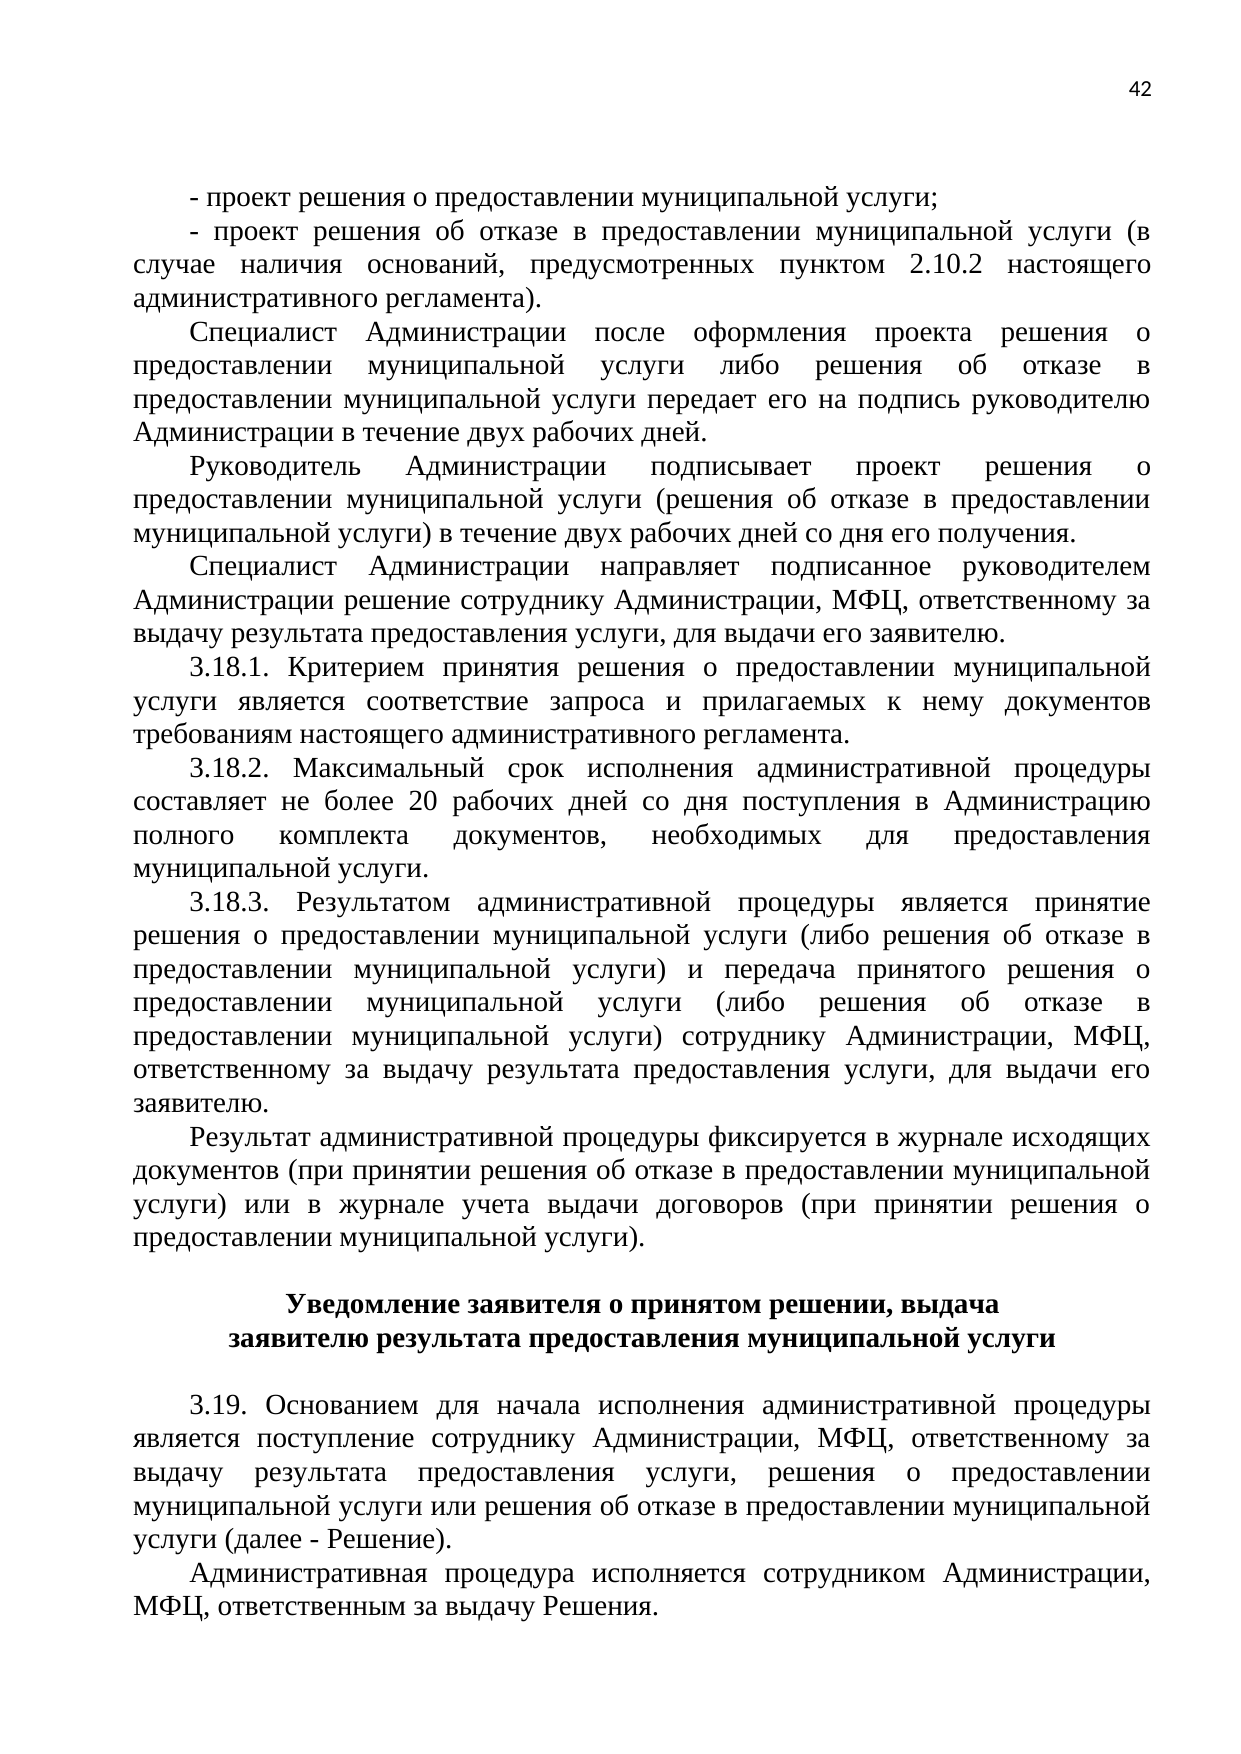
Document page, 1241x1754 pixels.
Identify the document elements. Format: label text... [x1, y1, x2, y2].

text 3.18.2. Максимальный срок исполнения административной процедуры составляет не более 20 рабочих дней со дня поступления в Администрацию полного комплекта документов, необходимых для предоставления муниципальной услуги. [133, 750, 1152, 884]
text Руководитель Администрации подписывает проект решения о предоставлении муниципальной услуги (решения об отказе в предоставлении муниципальной услуги) в течение двух рабочих дней со дня его получения. [133, 448, 1152, 548]
text 3.18.3. Результатом административной процедуры является принятие решения о предоставлении муниципальной услуги (либо решения об отказе в предоставлении муниципальной услуги) и передача принятого решения о предоставлении муниципальной услуги (либо решения об отказе в предоставлении муниципальной услуги) сотруднику Администрации, МФЦ, ответственному за выдачу результата предоставления услуги, для выдачи его заявителю. [133, 884, 1152, 1119]
text 3.19. Основанием для начала исполнения административной процедуры является поступление сотруднику Администрации, МФЦ, ответственному за выдачу результата предоставления услуги, решения о предоставлении муниципальной услуги или решения об отказе в предоставлении муниципальной услуги (далее - Решение). [133, 1387, 1152, 1555]
text - проект решения о предоставлении муниципальной услуги; [133, 179, 1152, 213]
text Административная процедура исполняется сотрудником Администрации, МФЦ, ответственным за выдачу Решения. [133, 1555, 1152, 1622]
text Специалист Администрации после оформления проекта решения о предоставлении муниципальной услуги либо решения об отказе в предоставлении муниципальной услуги передает его на подпись руководителю Администрации в течение двух рабочих дней. [133, 314, 1152, 448]
text Результат административной процедуры фиксируется в журнале исходящих документов (при принятии решения об отказе в предоставлении муниципальной услуги) или в журнале учета выдачи договоров (при принятии решения о предоставлении муниципальной услуги). [133, 1119, 1152, 1253]
text 3.18.1. Критерием принятия решения о предоставлении муниципальной услуги является соответствие запроса и прилагаемых к нему документов требованиям настоящего административного регламента. [133, 649, 1152, 750]
text заявителю результата предоставления муниципальной услуги [133, 1320, 1152, 1353]
text Специалист Администрации направляет подписанное руководителем Администрации решение сотруднику Администрации, МФЦ, ответственному за выдачу результата предоставления услуги, для выдачи его заявителю. [133, 548, 1152, 649]
text Уведомление заявителя о принятом решении, выдача [133, 1286, 1152, 1320]
text - проект решения об отказе в предоставлении муниципальной услуги (в случае наличия оснований, предусмотренных пунктом 2.10.2 настоящего административного регламента). [133, 213, 1152, 314]
